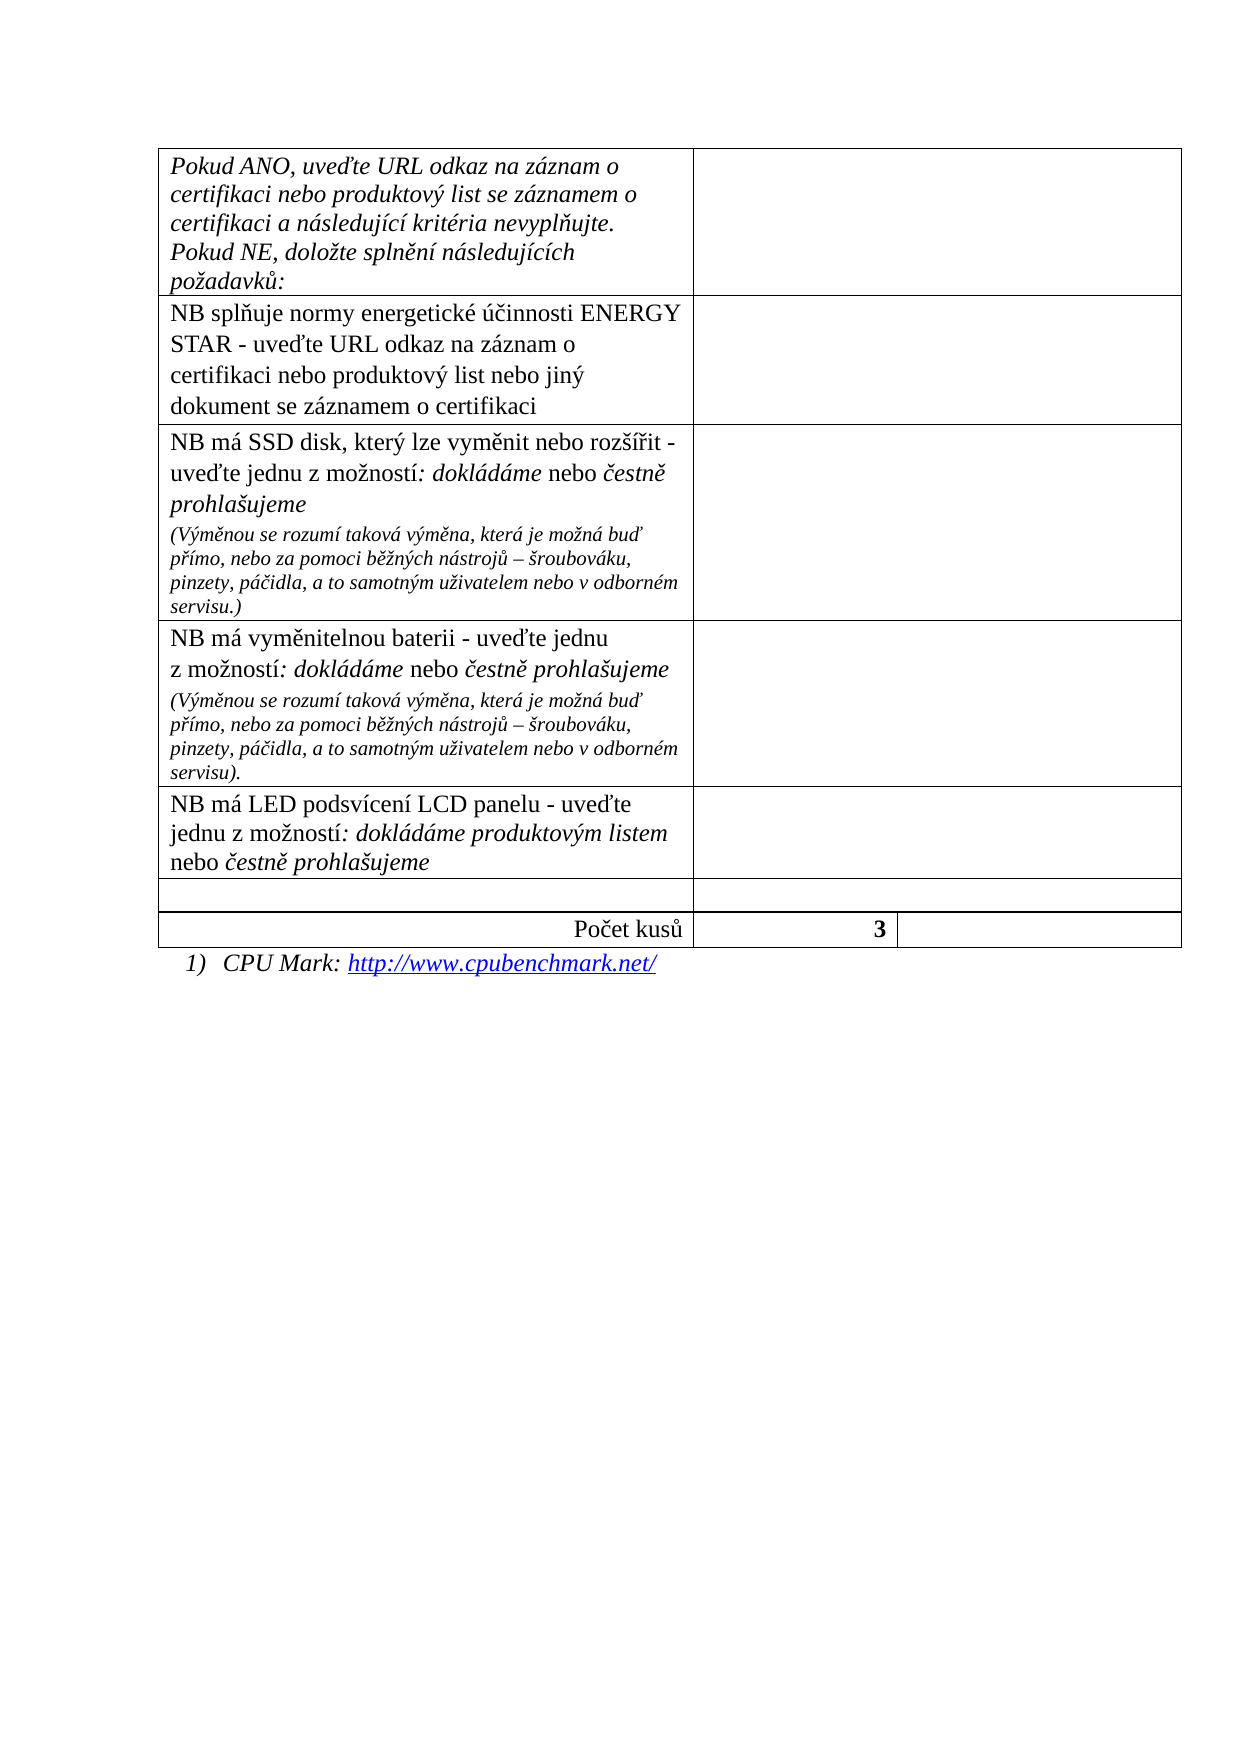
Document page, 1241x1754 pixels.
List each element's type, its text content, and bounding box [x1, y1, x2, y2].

table_cell 3 [694, 913, 897, 947]
list CPU Mark: http://www.cpubenchmark.net/ [185, 948, 1093, 977]
table_cell [898, 913, 1181, 947]
table_cell NB má vyměnitelnou baterii - uveďte jednu z možností: dokládáme nebo čestně prohlašujeme (Výměnou se rozumí taková výměna, která je možná buď přímo, nebo za pomoci běžných nástrojů – šroubováku, pinzety, páčidla, a to samotným uživatelem nebo v odborném servisu). [159, 621, 693, 786]
table_cell [694, 621, 1181, 786]
table_cell [694, 149, 1181, 294]
table_cell NB má LED podsvícení LCD panelu - uveďte jednu z možností: dokládáme produktovým listem nebo čestně prohlašujeme [159, 787, 693, 877]
table_cell [694, 425, 1181, 620]
table_cell [694, 296, 1181, 424]
table_cell NB splňuje normy energetické účinnosti ENERGY STAR - uveďte URL odkaz na záznam o certifikaci nebo produktový list nebo jiný dokument se záznamem o certifikaci [159, 296, 693, 424]
table_cell NB má SSD disk, který lze vyměnit nebo rozšířit - uveďte jednu z možností: dokládáme nebo čestně prohlašujeme (Výměnou se rozumí taková výměna, která je možná buď přímo, nebo za pomoci běžných nástrojů – šroubováku, pinzety, páčidla, a to samotným uživatelem nebo v odborném servisu.) [159, 425, 693, 620]
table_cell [159, 149, 693, 294]
table_cell Počet kusů [159, 913, 693, 947]
table_cell [694, 879, 1181, 911]
table_cell [694, 787, 1181, 877]
table_cell [159, 879, 693, 911]
